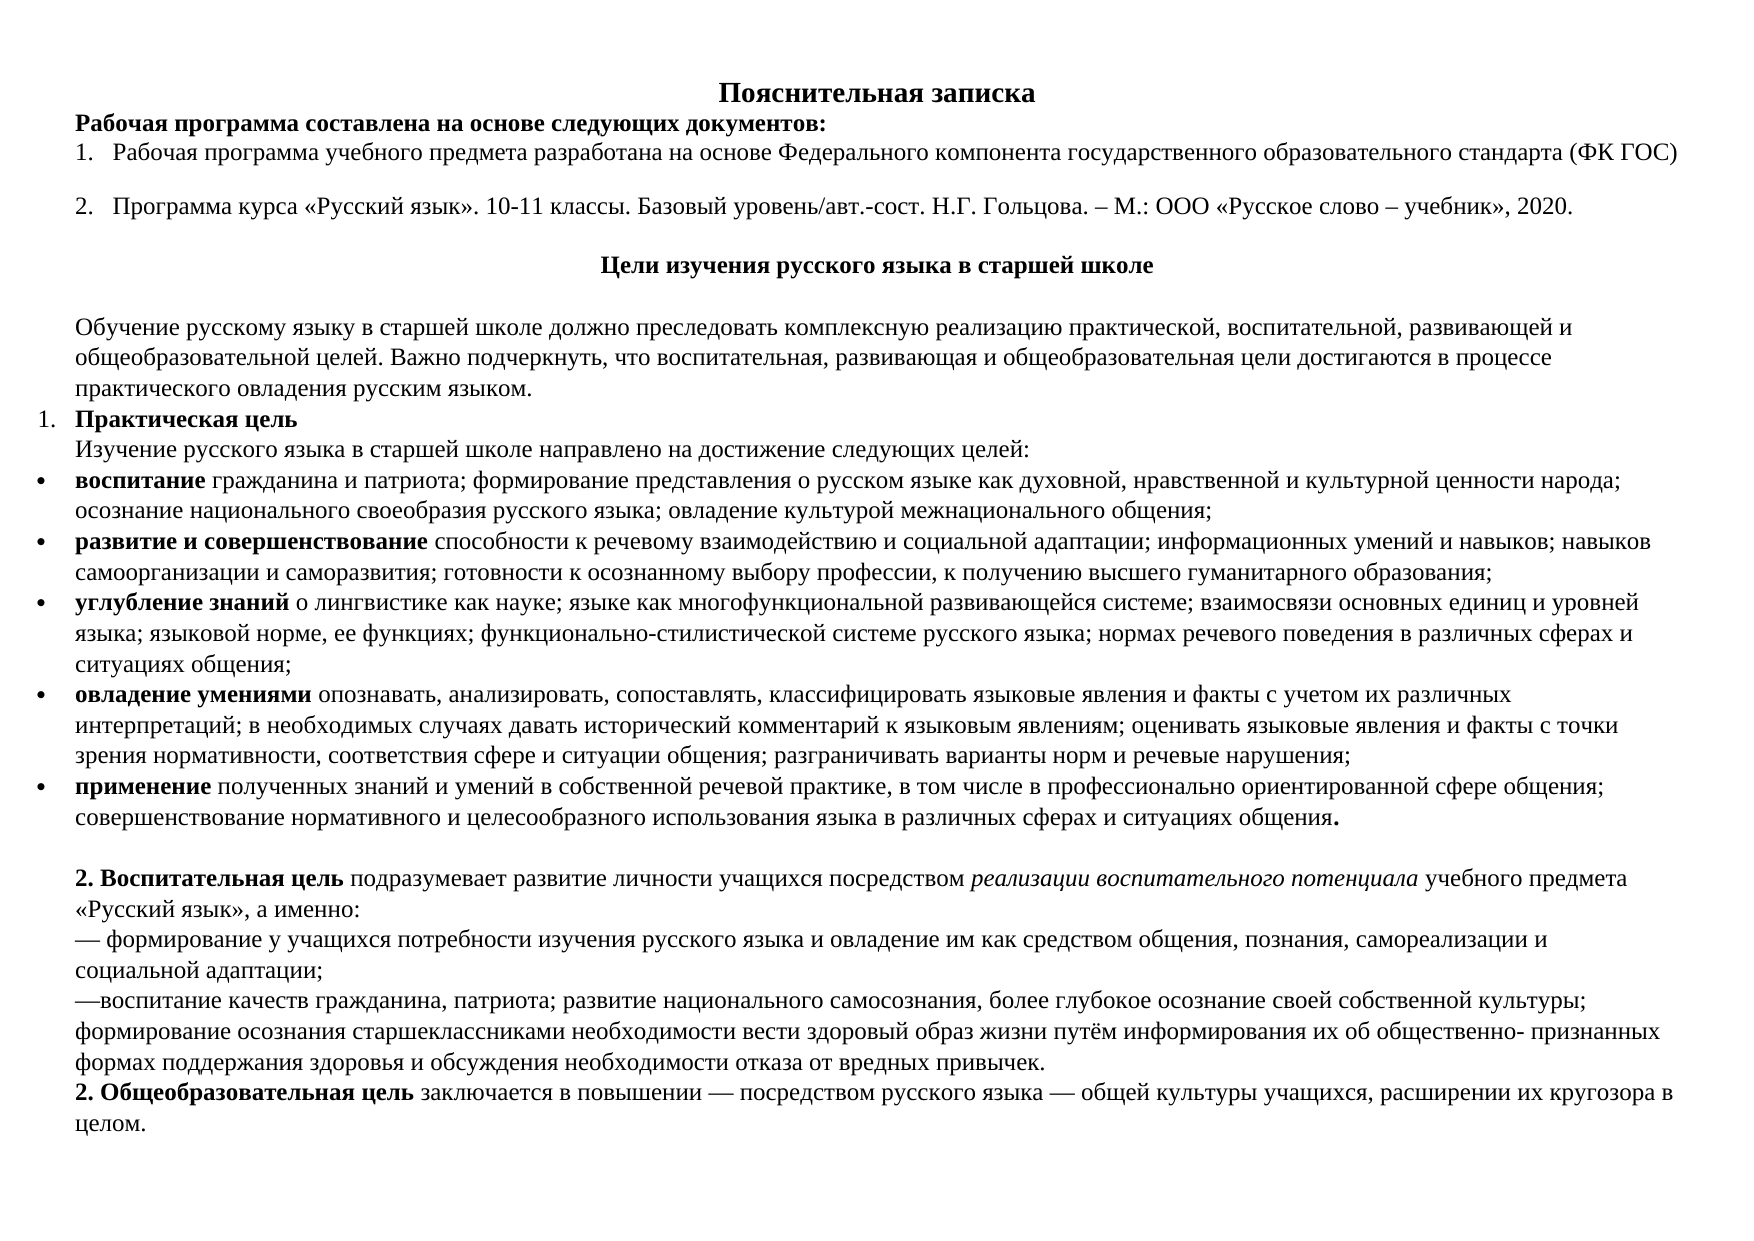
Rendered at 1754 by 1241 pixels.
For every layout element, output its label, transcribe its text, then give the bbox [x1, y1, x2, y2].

text 2. Воспитательная цель подразумевает развитие личности учащихся посредством реализации воспитательного потенциала учебного предмета «Русский язык», а именно: [75, 861, 1679, 922]
list Рабочая программа учебного предмета разработана на основе Федерального компонента государственного образовательного стандарта (ФК ГОС) [75, 137, 1679, 166]
text Пояснительная записка [75, 75, 1679, 108]
text —воспитание качеств гражданина, патриота; развитие национального самосознания, более глубокое осознание своей собственной культуры; [75, 984, 1679, 1014]
list Практическая цель [37, 402, 1679, 432]
text — формирование у учащихся потребности изучения русского языка и овладение им как средством общения, познания, самореализации и социальной адаптации; [75, 922, 1679, 984]
list развитие и совершенствование способности к речевому взаимодействию и социальной адаптации; информационных умений и навыков; навыков самоорганизации и саморазвития; готовности к осознанному выбору профессии, к получению высшего гуманитарного образования; [37, 524, 1679, 586]
text Обучение русскому языку в старшей школе должно преследовать комплексную реализацию практической, воспитательной, развивающей и общеобразовательной целей. Важно подчеркнуть, что воспитательная, развивающая и общеобразовательная цели достигаются в процессе практического овладения русским языком. [75, 310, 1679, 402]
text формирование осознания старшеклассниками необходимости вести здоровый образ жизни путём информирования их об общественно- признанных формах поддержания здоровья и обсуждения необходимости отказа от вредных привычек. [75, 1014, 1679, 1076]
list применение полученных знаний и умений в собственной речевой практике, в том числе в профессионально ориентированной сфере общения; совершенствование нормативного и целесообразного использования языка в различных сферах и ситуациях общения. [37, 769, 1679, 831]
text Цели изучения русского языка в старшей школе [75, 249, 1679, 279]
list углубление знаний о лингвистике как науке; языке как многофункциональной развивающейся системе; взаимосвязи основных единиц и уровней языка; языковой норме, ее функциях; функционально-стилистической системе русского языка; нормах речевого поведения в различных сферах и ситуациях общения; [37, 586, 1679, 677]
text Рабочая программа составлена на основе следующих документов: [75, 108, 1679, 137]
list овладение умениями опознавать, анализировать, сопоставлять, классифицировать языковые явления и факты с учетом их различных интерпретаций; в необходимых случаях давать исторический комментарий к языковым явлениям; оценивать языковые явления и факты с точки зрения нормативности, соответствия сфере и ситуации общения; разграничивать варианты норм и речевые нарушения; [37, 677, 1679, 769]
list воспитание гражданина и патриота; формирование представления о русском языке как духовной, нравственной и культурной ценности народа; осознание национального своеобразия русского языка; овладение культурой межнационального общения; [37, 463, 1679, 524]
text 2. Общеобразовательная цель заключается в повышении — посредством русского языка — общей культуры учащихся, расширении их кругозора в целом. [75, 1076, 1679, 1137]
text Изучение русского языка в старшей школе направлено на достижение следующих целей: [75, 432, 1679, 463]
list Программа курса «Русский язык». 10-11 классы. Базовый уровень/авт.-сост. Н.Г. Гольцова. – М.: ООО «Русское слово – учебник», 2020. [75, 191, 1679, 220]
